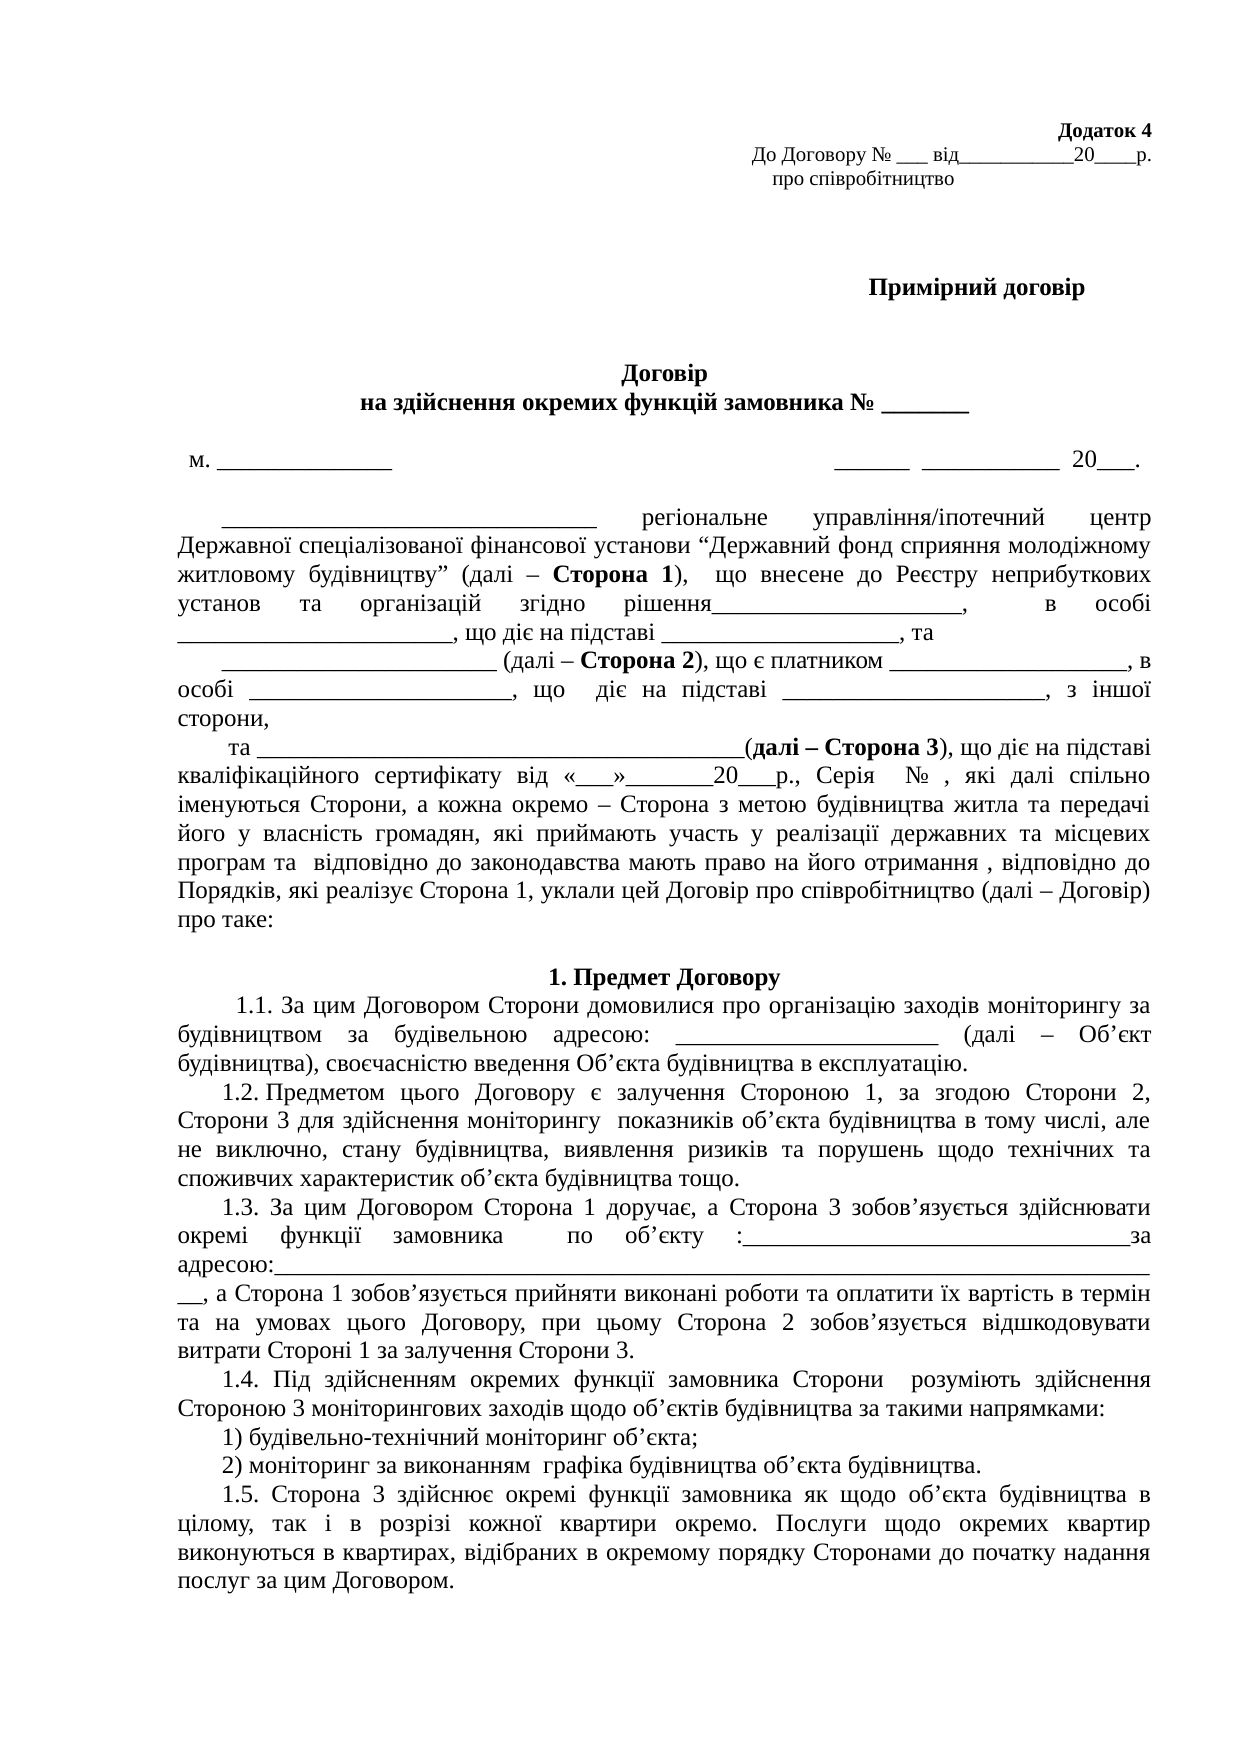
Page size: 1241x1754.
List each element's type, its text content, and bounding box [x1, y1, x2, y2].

text та _______________________________________(далі – Сторона 3), що діє на підставі кваліфікаційного сертифікату від «___»_______20___р., Серія № , які далі спільно іменуються Сторони, а кожна окремо – Сторона з метою будівництва житла та передачі його у власність громадян, які приймають участь у реалізації державних та місцевих програм та відповідно до законодавства мають право на його отримання , відповідно до Порядків, які реалізує Сторона 1, уклали цей Договір про співробітництво (далі – Договір) про таке: [177, 732, 1152, 933]
text 1.5. Сторона 3 здійснює окремі функції замовника як щодо об’єкта будівництва в цілому, так і в розрізі кожної квартири окремо. Послуги щодо окремих квартир виконуються в квартирах, відібраних в окремому порядку Сторонами до початку надання послуг за цим Договором. [177, 1479, 1152, 1594]
text 1.2. Предметом цього Договору є залучення Стороною 1, за згодою Сторони 2, Сторони 3 для здійснення моніторингу показників об’єкта будівництва в тому числі, але не виключно, стану будівництва, виявлення ризиків та порушень щодо технічних та споживчих характеристик об’єкта будівництва тощо. [177, 1077, 1152, 1192]
text ______________________ (далі – Сторона 2), що є платником ___________________, в особі _____________________, що діє на підставі _____________________, з іншої сторони, [177, 646, 1152, 732]
table_header ______ ___________ 20___. [665, 444, 1152, 473]
text Договір [177, 358, 1152, 387]
text 2) моніторинг за виконанням графіка будівництва об’єкта будівництва. [177, 1451, 1152, 1479]
text Примірний договір [177, 272, 1152, 301]
text 1.1. За цим Договором Сторони домовилися про організацію заходів моніторингу за будівництвом за будівельною адресою: _____________________ (далі – Об’єкт будівництва), своєчасністю введення Об’єкта будівництва в експлуатацію. [177, 991, 1152, 1077]
text ______________________________ регіональне управління/іпотечний центр Державної спеціалізованої фінансової установи “Державний фонд сприяння молодіжному житловому будівництву” (далі – Сторона 1), що внесене до Реєстру неприбуткових установ та організацій згідно рішення____________________, в особі ______________________, що діє на підставі ___________________, та [177, 502, 1152, 646]
text 1.3. За цим Договором Сторона 1 доручає, а Сторона 3 зобов’язується здійснювати окремі функції замовника по об’єкту :_______________________________за адресою:________________________________________________________________________, а Сторона 1 зобов’язується прийняти виконані роботи та оплатити їх вартість в термін та на умовах цього Договору, при цьому Сторона 2 зобов’язується відшкодовувати витрати Стороні 1 за залучення Сторони 3. [177, 1192, 1152, 1364]
text 1. Предмет Договору [177, 962, 1152, 991]
text Додаток 4 [177, 118, 1152, 142]
text До Договору № ___ від___________20____р. [177, 142, 1152, 166]
text на здійснення окремих функцій замовника № _______ [177, 387, 1152, 416]
text 1) будівельно-технічний моніторинг об’єкта; [177, 1422, 1152, 1451]
text про співробітництво [177, 166, 1152, 190]
table_header м. ______________ [177, 444, 665, 473]
text 1.4. Під здійсненням окремих функції замовника Сторони розуміють здійснення Стороною 3 моніторингових заходів щодо об’єктів будівництва за такими напрямками: [177, 1364, 1152, 1422]
